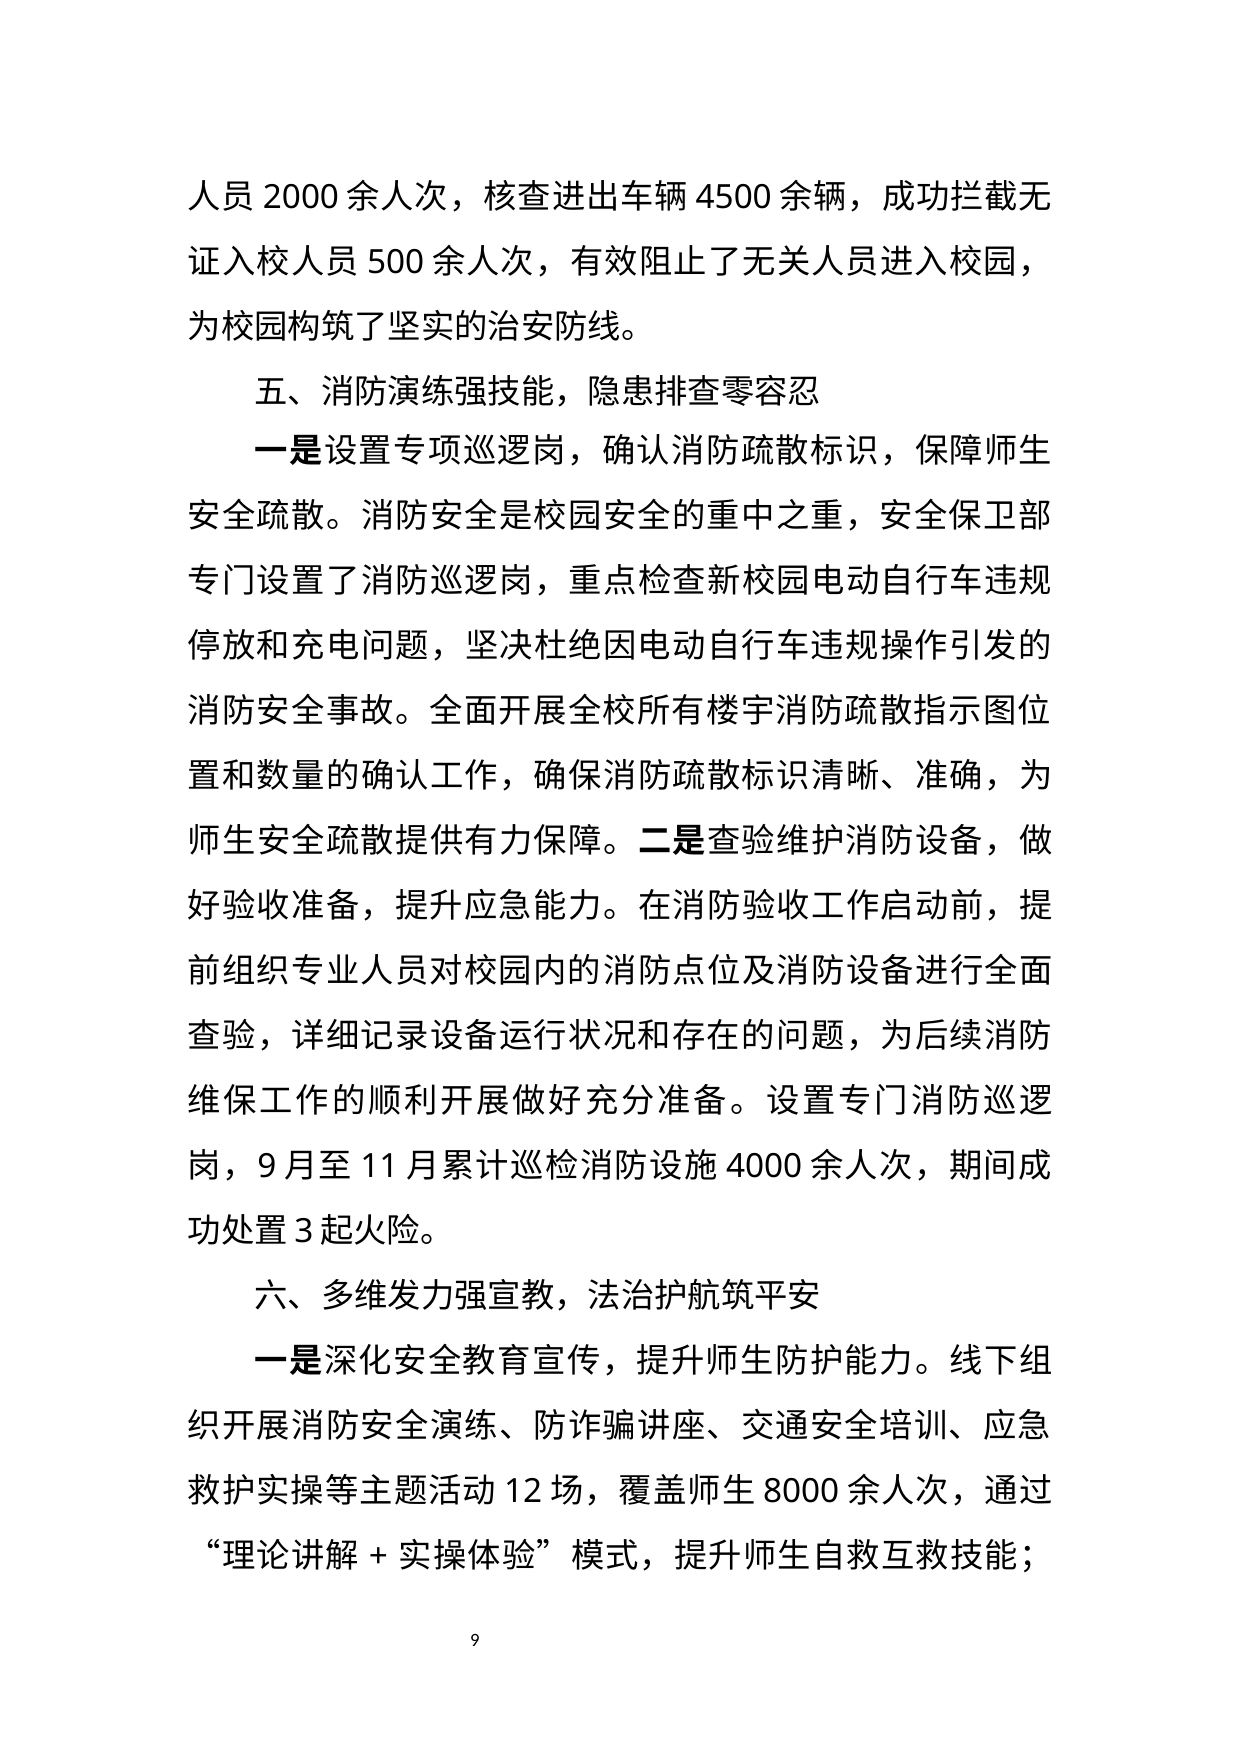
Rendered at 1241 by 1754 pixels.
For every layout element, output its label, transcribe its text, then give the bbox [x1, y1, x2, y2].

text 五、消防演练强技能，隐患排查零容忍 [187, 357, 1053, 415]
subtitle 一是设置专项巡逻岗，确认消防疏散标识，保障师生安全疏散。消防安全是校园安全的重中之重，安全保卫部专门设置了消防巡逻岗，重点检查新校园电动自行车违规停放和充电问题，坚决杜绝因电动自行车违规操作引发的消防安全事故。全面开展全校所有楼宇消防疏散指示图位置和数量的确认工作，确保消防疏散标识清晰、准确，为师生安全疏散提供有力保障。二是查验维护消防设备，做好验收准备，提升应急能力。在消防验收工作启动前，提前组织专业人员对校园内的消防点位及消防设备进行全面查验，详细记录设备运行状况和存在的问题，为后续消防维保工作的顺利开展做好充分准备。设置专门消防巡逻岗，9月至11月累计巡检消防设施4000余人次，期间成功处置3起火险。 [187, 415, 1053, 1260]
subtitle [187, 162, 1053, 357]
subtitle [187, 1325, 1053, 1585]
subtitle 六、多维发力强宣教，法治护航筑平安 [187, 1260, 1053, 1325]
